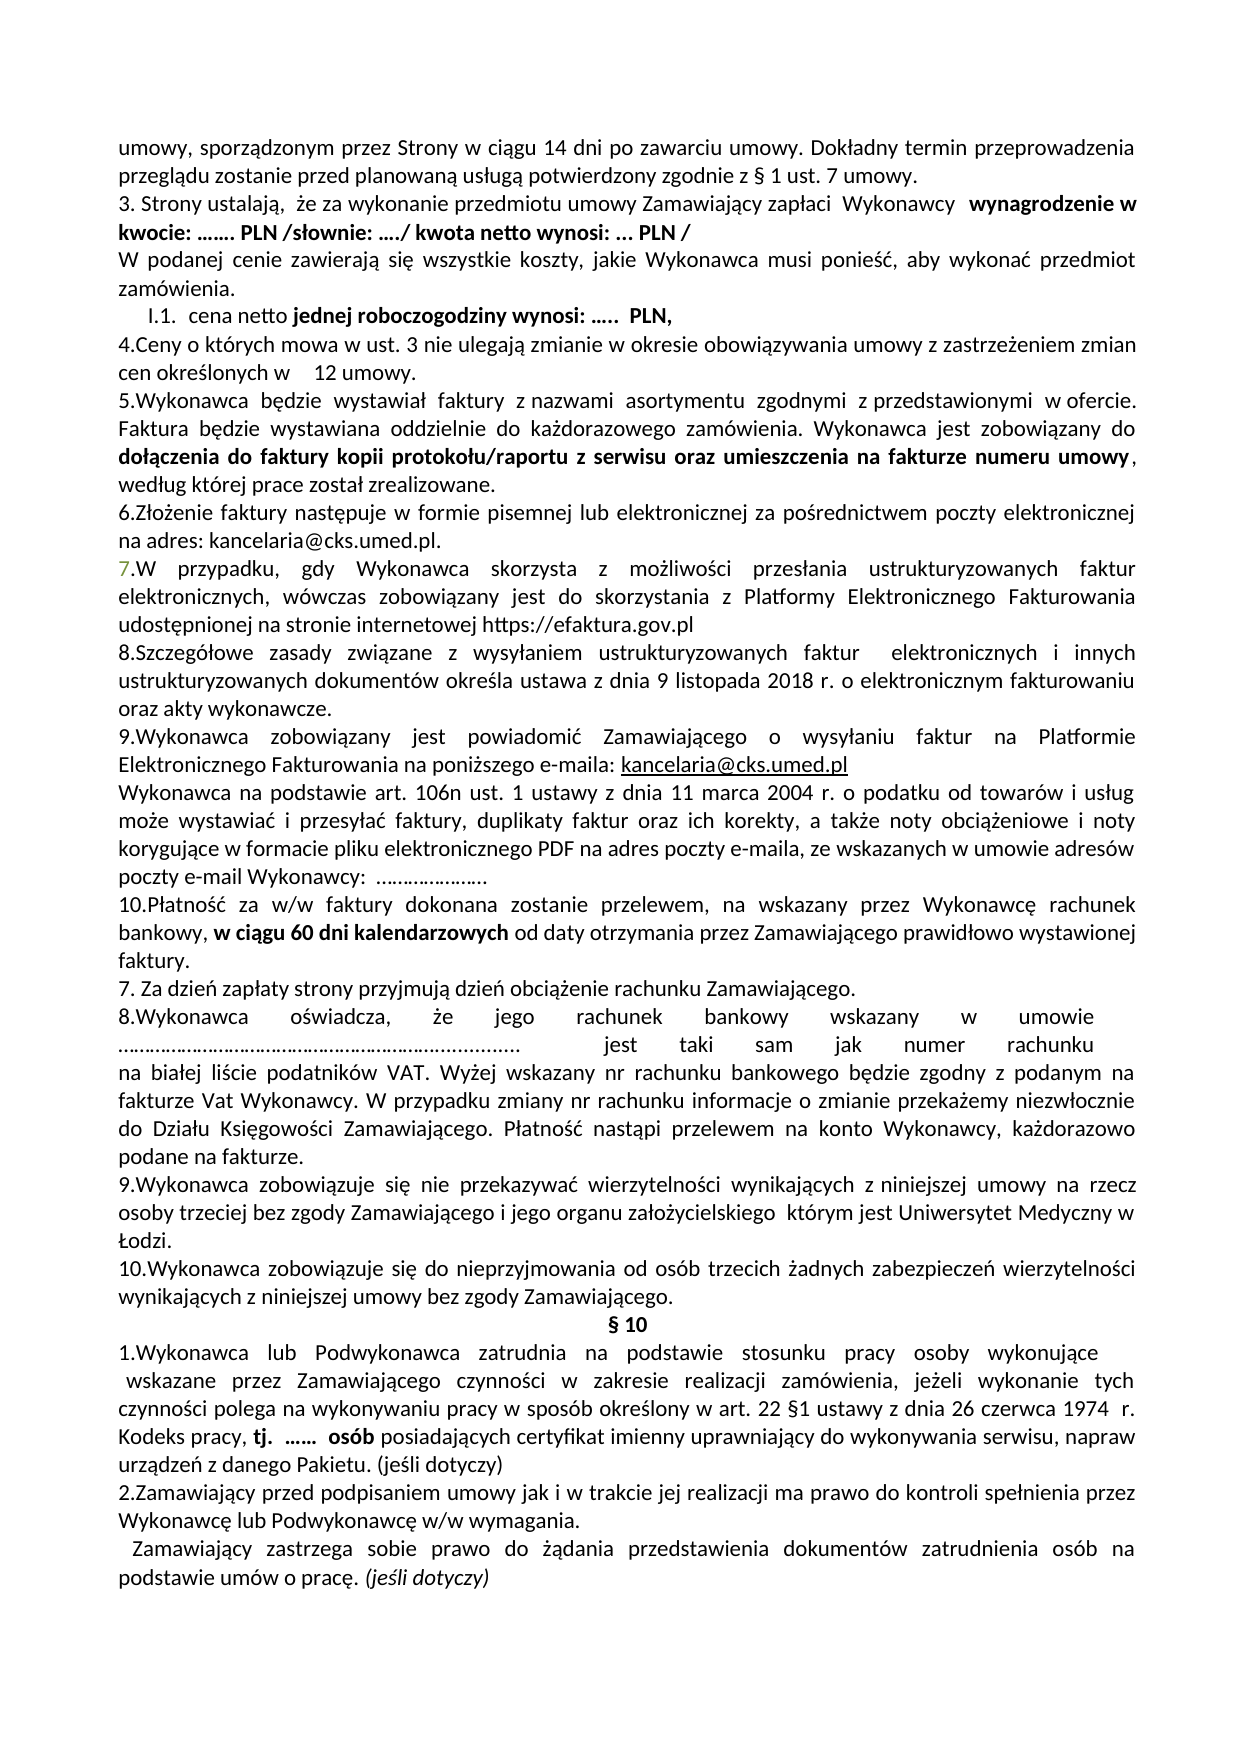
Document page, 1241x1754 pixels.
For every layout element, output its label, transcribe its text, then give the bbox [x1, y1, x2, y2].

text Zamawiający zastrzega sobie prawo do żądania przedstawienia dokumentów zatrudnienia osób na podstawie umów o pracę. (jeśli dotyczy) [118, 1534, 1137, 1591]
text 10.Płatność za w/w faktury dokonana zostanie przelewem, na wskazany przez Wykonawcę rachunek bankowy, w ciągu 60 dni kalendarzowych od daty otrzymania przez Zamawiającego prawidłowo wystawionej faktury. [118, 890, 1137, 974]
text Wykonawca na podstawie art. 106n ust. 1 ustawy z dnia 11 marca 2004 r. o podatku od towarów i usług może wystawiać i przesyłać faktury, duplikaty faktur oraz ich korekty, a także noty obciążeniowe i noty korygujące w formacie pliku elektronicznego PDF na adres poczty e-maila, ze wskazanych w umowie adresów poczty e-mail Wykonawcy: ………………… [118, 778, 1137, 890]
text 8.Wykonawca oświadcza, że jego rachunek bankowy wskazany w umowie ……………………………………………………............... jest taki sam jak numer rachunku na białej liście podatników VAT. Wyżej wskazany nr rachunku bankowego będzie zgodny z podanym na fakturze Vat Wykonawcy. W przypadku zmiany nr rachunku informacje o zmianie przekażemy niezwłocznie do Działu Księgowości Zamawiającego. Płatność nastąpi przelewem na konto Wykonawcy, każdorazowo podane na fakturze. [118, 1002, 1137, 1170]
text 1.Wykonawca lub Podwykonawca zatrudnia na podstawie stosunku pracy osoby wykonujące wskazane przez Zamawiającego czynności w zakresie realizacji zamówienia, jeżeli wykonanie tych czynności polega na wykonywaniu pracy w sposób określony w art. 22 §1 ustawy z dnia 26 czerwca 1974 r. Kodeks pracy, tj. …… osób posiadających certyfikat imienny uprawniający do wykonywania serwisu, napraw urządzeń z danego Pakietu. (jeśli dotyczy) [118, 1338, 1137, 1478]
text § 10 [118, 1310, 1137, 1338]
text 8.Szczegółowe zasady związane z wysyłaniem ustrukturyzowanych faktur elektronicznych i innych ustrukturyzowanych dokumentów określa ustawa z dnia 9 listopada 2018 r. o elektronicznym fakturowaniu oraz akty wykonawcze. [118, 638, 1137, 722]
text 6.Złożenie faktury następuje w formie pisemnej lub elektronicznej za pośrednictwem poczty elektronicznej na adres: kancelaria@cks.umed.pl. [118, 498, 1137, 554]
text 7.W przypadku, gdy Wykonawca skorzysta z możliwości przesłania ustrukturyzowanych faktur elektronicznych, wówczas zobowiązany jest do skorzystania z Platformy Elektronicznego Fakturowania udostępnionej na stronie internetowej https://efaktura.gov.pl [118, 554, 1137, 638]
text 5.Wykonawca będzie wystawiał faktury z nazwami asortymentu zgodnymi z przedstawionymi w ofercie. Faktura będzie wystawiana oddzielnie do każdorazowego zamówienia. Wykonawca jest zobowiązany do dołączenia do faktury kopii protokołu/raportu z serwisu oraz umieszczenia na fakturze numeru umowy, według której prace został zrealizowane. [118, 386, 1137, 498]
text 2.Zamawiający przed podpisaniem umowy jak i w trakcie jej realizacji ma prawo do kontroli spełnienia przez Wykonawcę lub Podwykonawcę w/w wymagania. [118, 1478, 1137, 1534]
text 10.Wykonawca zobowiązuje się do nieprzyjmowania od osób trzecich żadnych zabezpieczeń wierzytelności wynikających z niniejszej umowy bez zgody Zamawiającego. [118, 1254, 1137, 1310]
text W podanej cenie zawierają się wszystkie koszty, jakie Wykonawca musi ponieść, aby wykonać przedmiot zamówienia. [118, 246, 1137, 302]
text 3. Strony ustalają, że za wykonanie przedmiotu umowy Zamawiający zapłaci Wykonawcy wynagrodzenie w kwocie: ……. PLN /słownie: …./ kwota netto wynosi: ... PLN / [118, 189, 1137, 246]
text 7. Za dzień zapłaty strony przyjmują dzień obciążenie rachunku Zamawiającego. [118, 974, 1137, 1002]
text 4.Ceny o których mowa w ust. 3 nie ulegają zmianie w okresie obowiązywania umowy z zastrzeżeniem zmian cen określonych w 12 umowy. [118, 330, 1137, 386]
list cena netto jednej roboczogodziny wynosi: ….. PLN, [148, 302, 1137, 330]
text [118, 133, 1137, 189]
text 9.Wykonawca zobowiązany jest powiadomić Zamawiającego o wysyłaniu faktur na Platformie Elektronicznego Fakturowania na poniższego e-maila: kancelaria@cks.umed.pl [118, 722, 1137, 778]
text 9.Wykonawca zobowiązuje się nie przekazywać wierzytelności wynikających z niniejszej umowy na rzecz osoby trzeciej bez zgody Zamawiającego i jego organu założycielskiego którym jest Uniwersytet Medyczny w Łodzi. [118, 1170, 1137, 1254]
